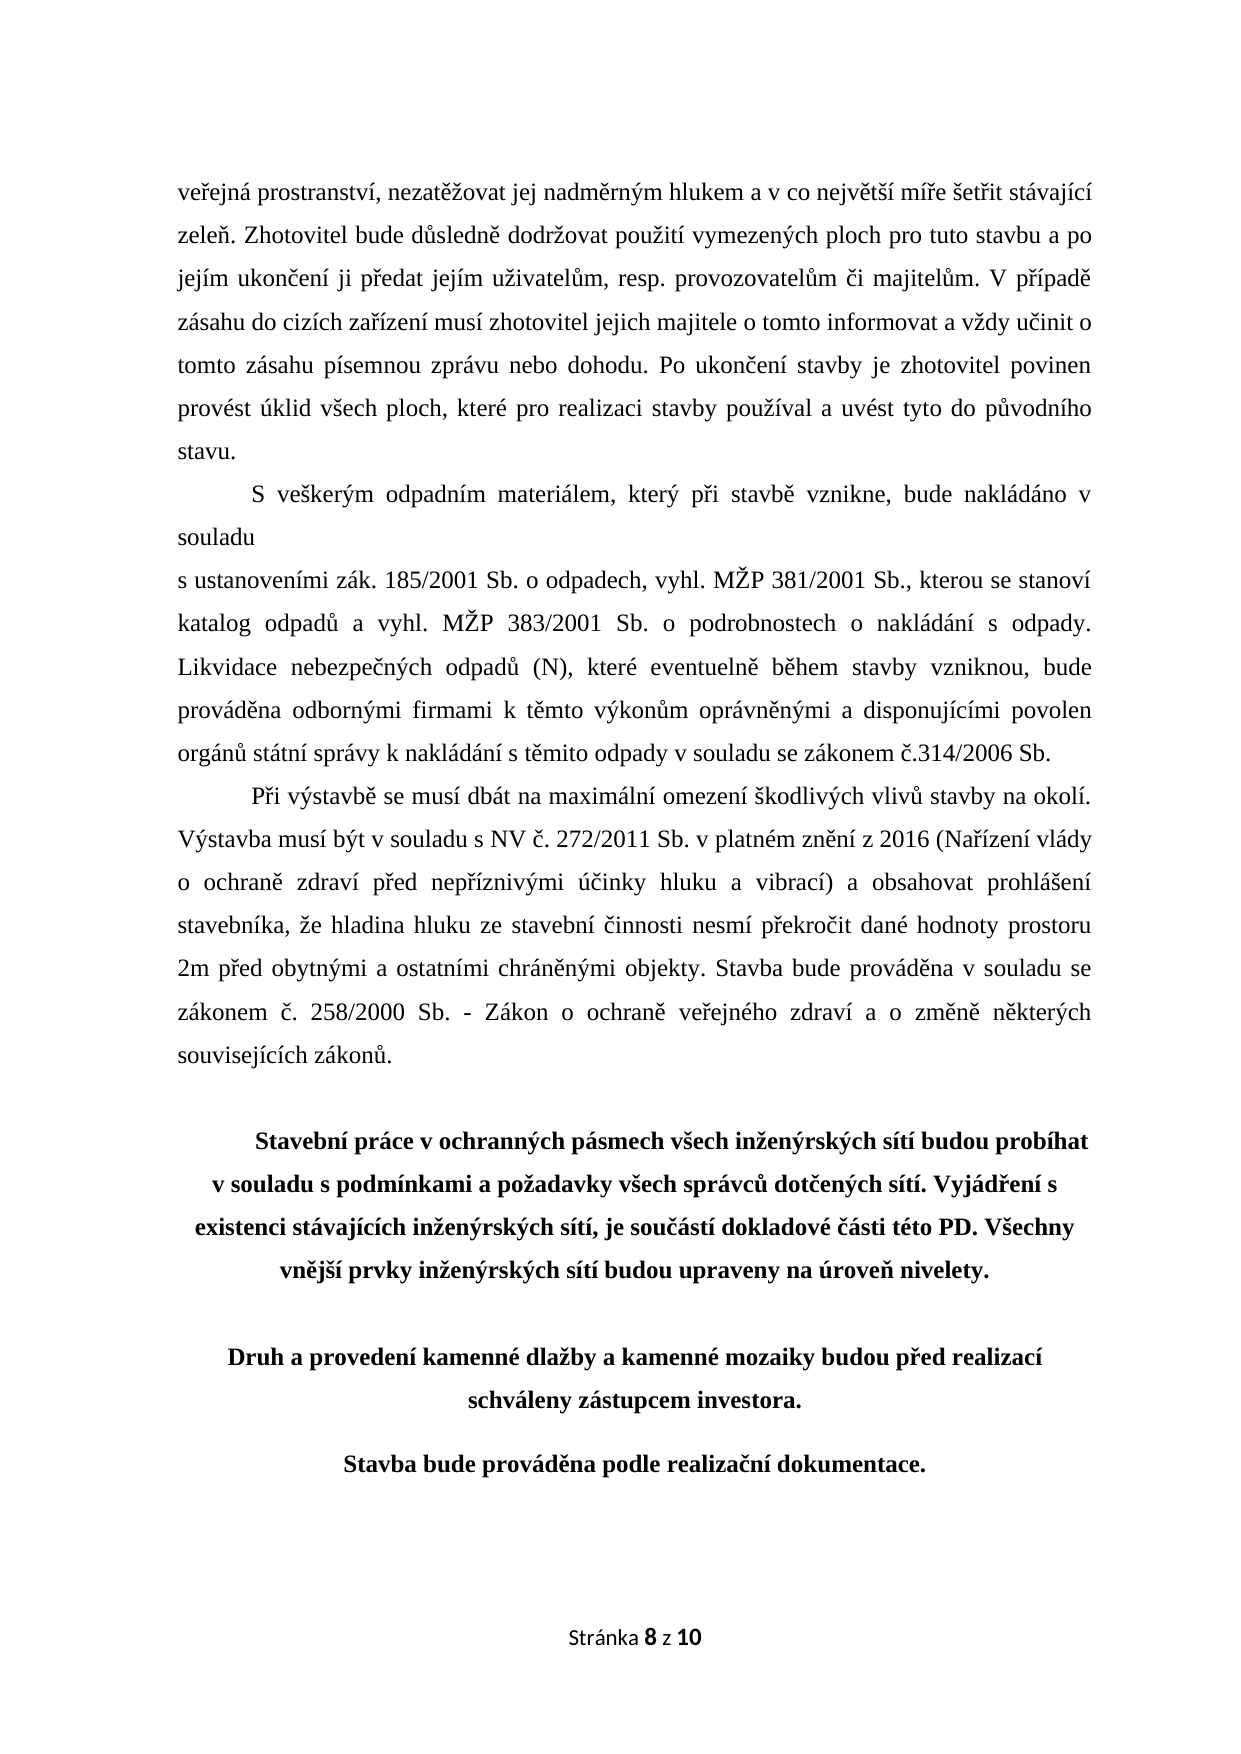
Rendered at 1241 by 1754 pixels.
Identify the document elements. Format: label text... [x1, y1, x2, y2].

text Druh a provedení kamenné dlažby a kamenné mozaiky budou před realizací schváleny zástupcem investora. [177, 1342, 1092, 1413]
text Stavební práce v ochranných pásmech všech inženýrských sítí budou probíhat v souladu s podmínkami a požadavky všech správců dotčených sítí. Vyjádření s existenci stávajících inženýrských sítí, je součástí dokladové části této PD. Všechny vnější prvky inženýrských sítí budou upraveny na úroveň nivelety. [177, 1126, 1092, 1284]
text Při výstavbě se musí dbát na maximální omezení škodlivých vlivů stavby na okolí. Výstavba musí být v souladu s NV č. 272/2011 Sb. v platném znění z 2016 (Nařízení vlády o ochraně zdraví před nepříznivými účinky hluku a vibrací) a obsahovat prohlášení stavebníka, že hladina hluku ze stavební činnosti nesmí překročit dané hodnoty prostoru 2m před obytnými a ostatními chráněnými objekty. Stavba bude prováděna v souladu se zákonem č. 258/2000 Sb. - Zákon o ochraně veřejného zdraví a o změně některých souvisejících zákonů. [177, 781, 1092, 1068]
text Stavba bude prováděna podle realizační dokumentace. [177, 1449, 1092, 1477]
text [177, 177, 1092, 465]
text S veškerým odpadním materiálem, který při stavbě vznikne, bude nakládáno v souladu [177, 479, 1092, 551]
text s ustanoveními zák. 185/2001 Sb. o odpadech, vyhl. MŽP 381/2001 Sb., kterou se stanoví katalog odpadů a vyhl. MŽP 383/2001 Sb. o podrobnostech o nakládání s odpady. Likvidace nebezpečných odpadů (N), které eventuelně během stavby vzniknou, bude prováděna odbornými firmami k těmto výkonům oprávněnými a disponujícími povolen orgánů státní správy k nakládání s těmito odpady v souladu se zákonem č.314/2006 Sb. [177, 565, 1092, 767]
